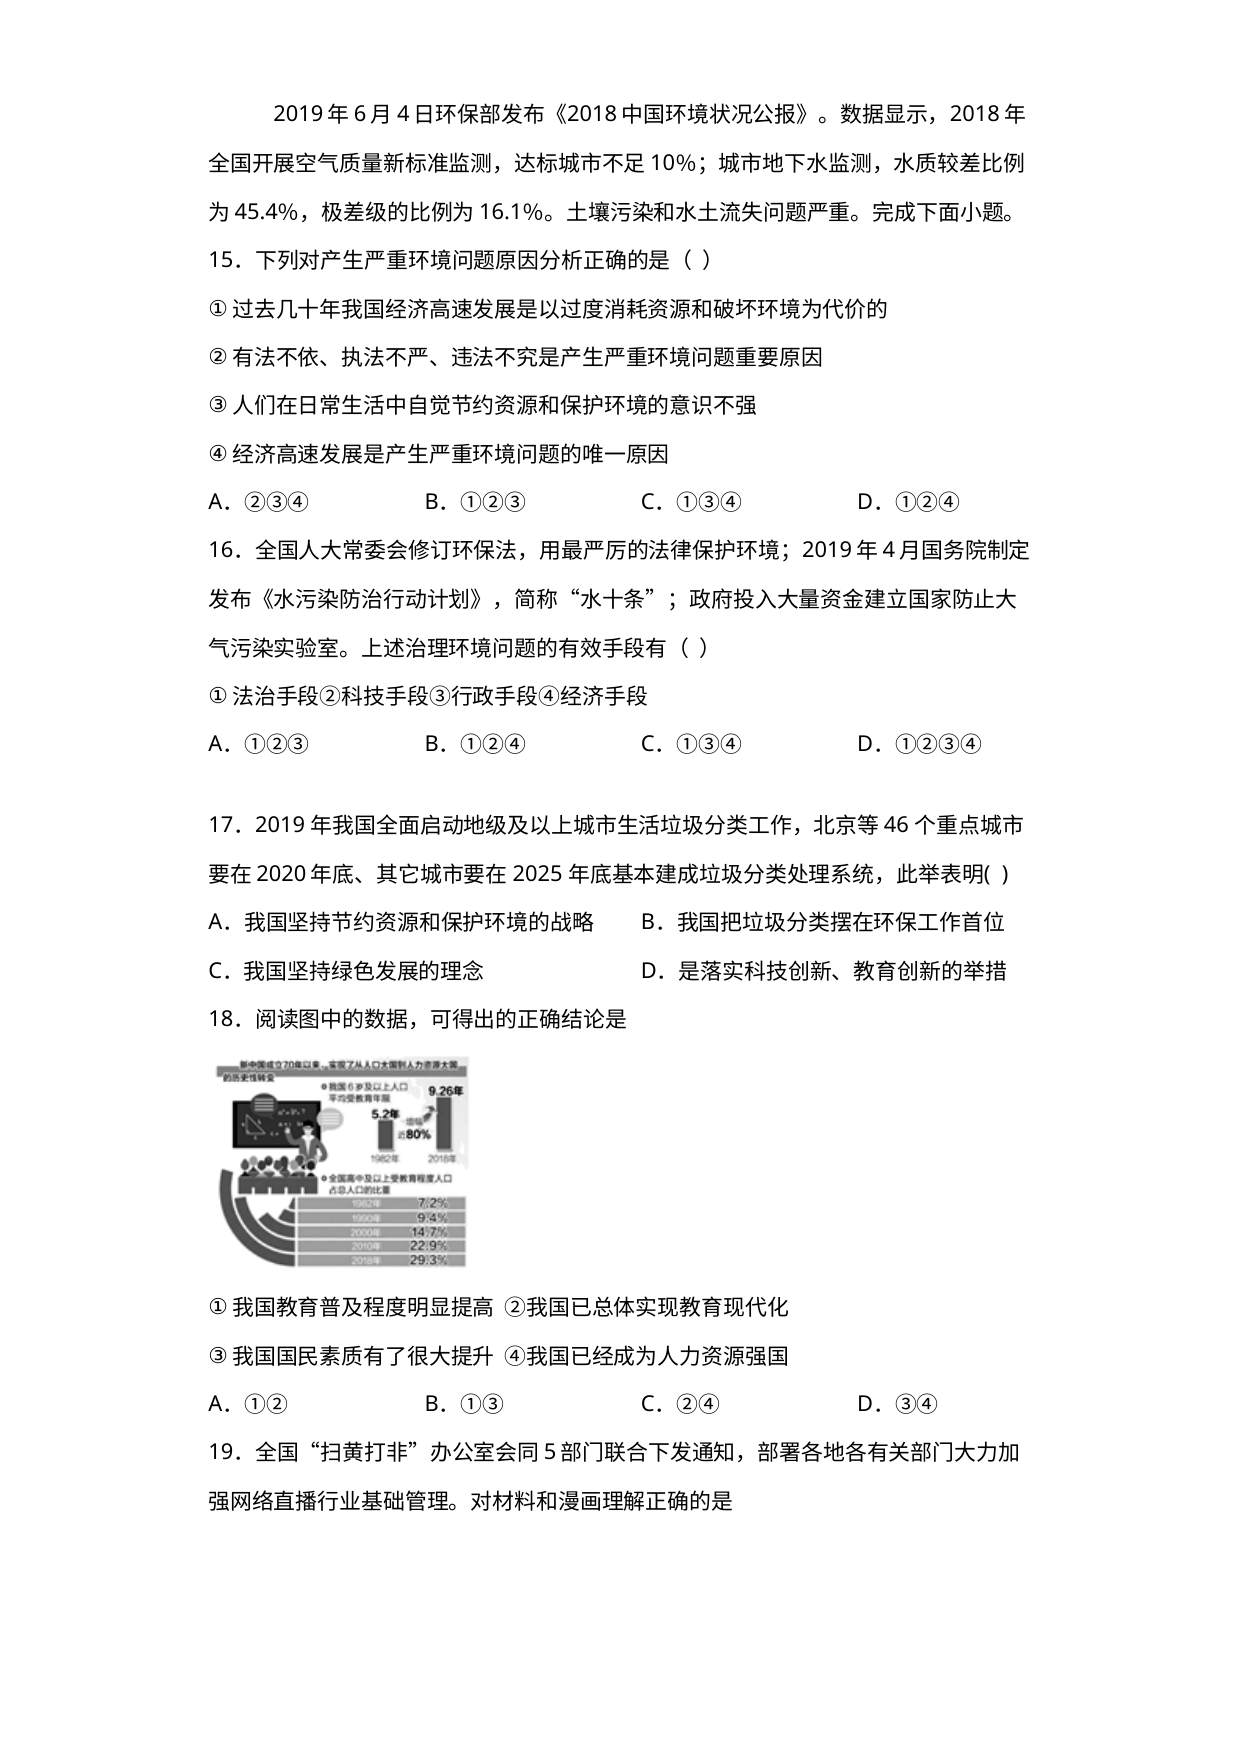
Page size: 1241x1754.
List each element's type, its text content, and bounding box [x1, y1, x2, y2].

text 17．2019 年我国全面启动地级及以上城市生活垃圾分类工作，北京等46 个重点城市要在2020年底、其它城市要在 2025 年底基本建成垃圾分类处理系统，此举表明( ) [208, 808, 1032, 889]
text C．我国坚持绿色发展的理念 D．是落实科技创新、教育创新的举措 [208, 953, 1032, 986]
text 19．全国“扫黄打非”办公室会同5部门联合下发通知，部署各地各有关部门大力加强网络直播行业基础管理。对材料和漫画理解正确的是 [208, 1435, 1032, 1516]
text A．①② B．①③ C．②④ D．③④ [208, 1387, 1032, 1419]
text A．②③④ B．①②③ C．①③④ D．①②④ [208, 484, 1032, 517]
text A．①②③ B．①②④ C．①③④ D．①②③④ [208, 727, 1032, 759]
text ②有法不依、执法不严、违法不究是产生严重环境问题重要原因 [208, 339, 1032, 372]
text ④经济高速发展是产生严重环境问题的唯一原因 [208, 436, 1032, 469]
picture [208, 1050, 477, 1274]
text ①过去几十年我国经济高速发展是以过度消耗资源和破坏环境为代价的 [208, 291, 1032, 324]
text 2019年6月4日环保部发布《2018中国环境状况公报》。数据显示，2018年全国开展空气质量新标准监测，达标城市不足10％；城市地下水监测，水质较差比例为45.4％，极差级的比例为16.1％。土壤污染和水土流失问题严重。完成下面小题。 [208, 97, 1032, 227]
text ①法治手段②科技手段③行政手段④经济手段 [208, 679, 1032, 711]
text A．我国坚持节约资源和保护环境的战略 B．我国把垃圾分类摆在环保工作首位 [208, 905, 1032, 937]
text ①我国教育普及程度明显提高 ②我国已总体实现教育现代化 [208, 1290, 1032, 1322]
text ③我国国民素质有了很大提升 ④我国已经成为人力资源强国 [208, 1338, 1032, 1371]
text 16．全国人大常委会修订环保法，用最严厉的法律保护环境；2019年4月国务院制定发布《水污染防治行动计划》，简称“水十条”；政府投入大量资金建立国家防止大气污染实验室。上述治理环境问题的有效手段有（ ） [208, 533, 1032, 663]
text 15．下列对产生严重环境问题原因分析正确的是（ ） [208, 243, 1032, 275]
text 18．阅读图中的数据，可得出的正确结论是 [208, 1002, 1032, 1034]
text ③人们在日常生活中自觉节约资源和保护环境的意识不强 [208, 388, 1032, 420]
